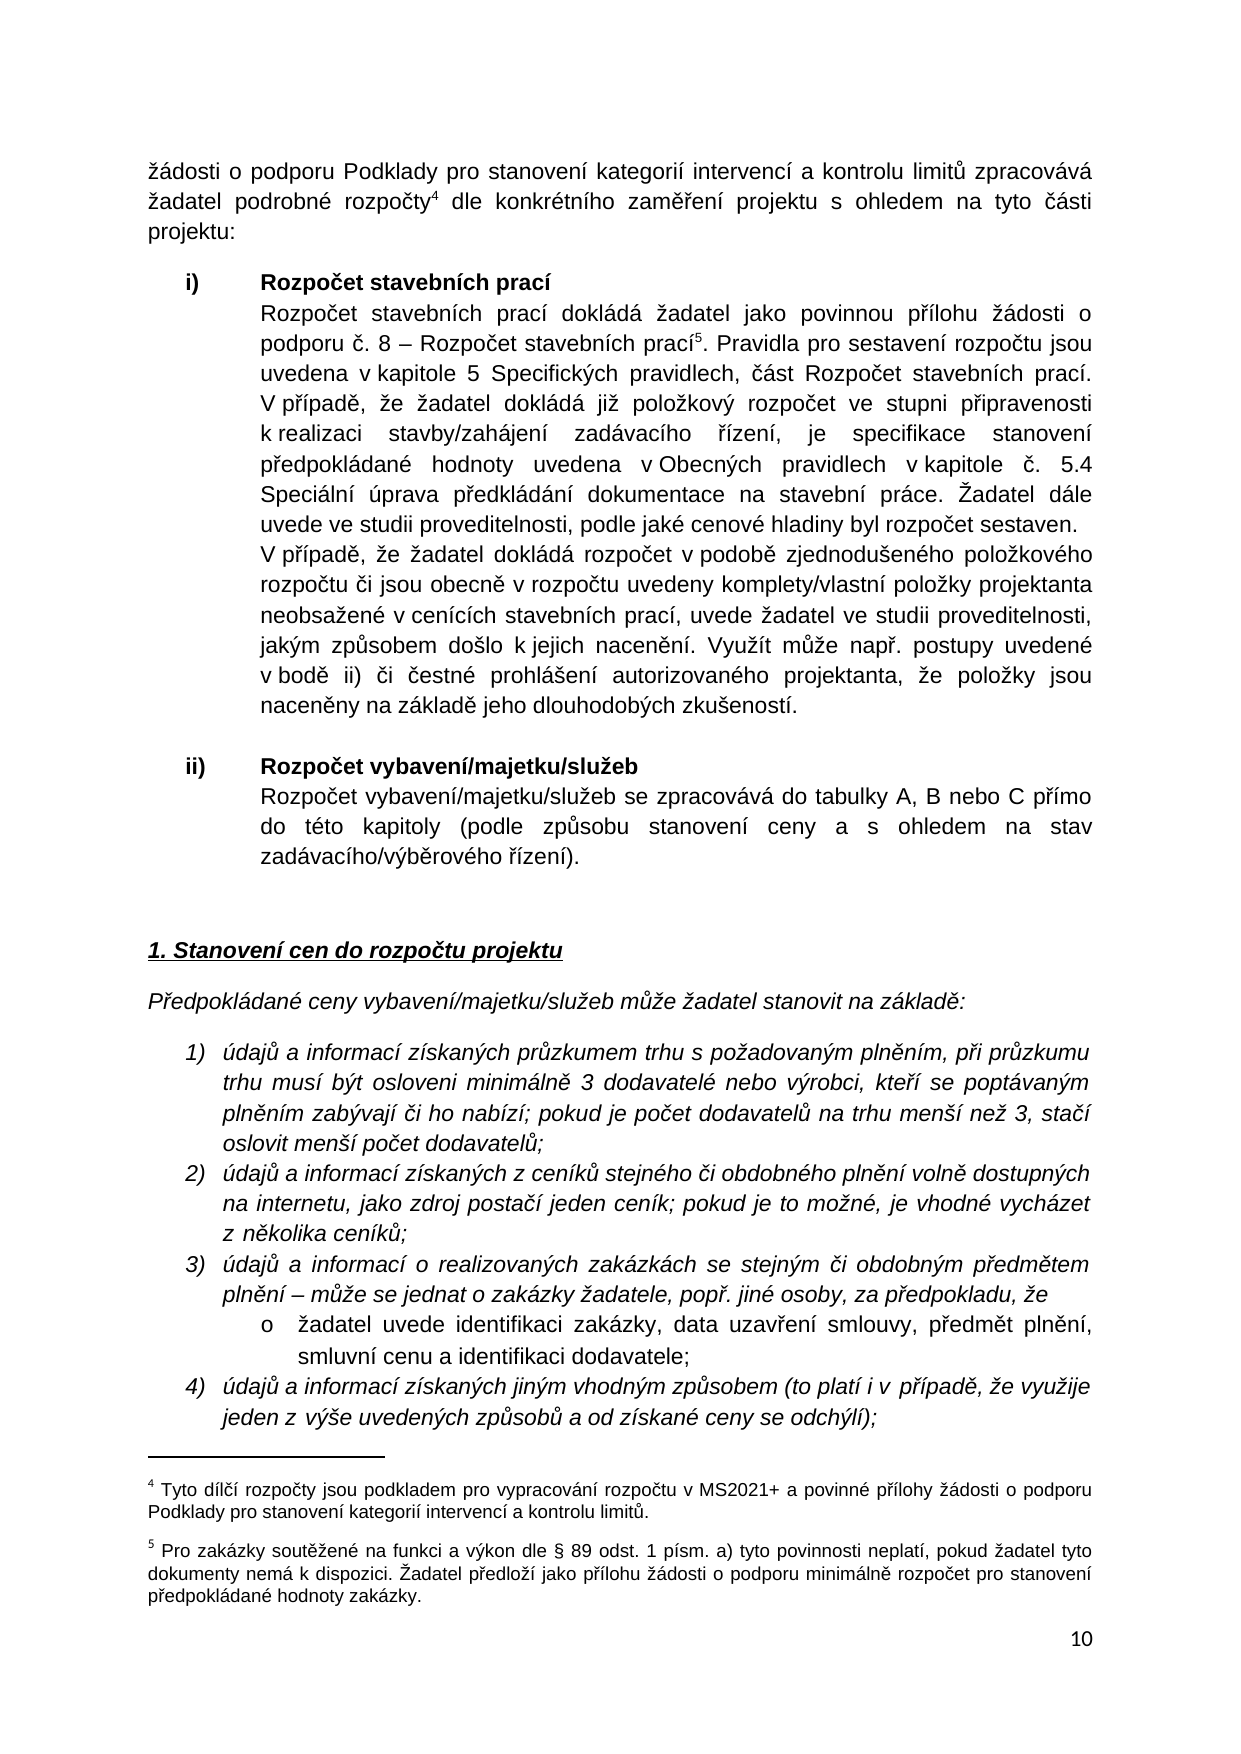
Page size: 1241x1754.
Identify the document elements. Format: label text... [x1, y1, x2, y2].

list údajů a informací o realizovaných zakázkách se stejným či obdobným předmětem plnění – může se jednat o zakázky žadatele, popř. jiné osoby, za předpokladu, že [185, 1251, 1093, 1307]
text V případě, že žadatel dokládá rozpočet v podobě zjednodušeného položkového rozpočtu či jsou obecně v rozpočtu uvedeny komplety/vlastní položky projektanta neobsažené v cenících stavebních prací, uvede žadatel ve studii proveditelnosti, jakým způsobem došlo k jejich nacenění. Využít může např. postupy uvedené v bodě ii) či čestné prohlášení autorizovaného projektanta, že položky jsou naceněny na základě jeho dlouhodobých zkušeností. [260, 541, 1093, 718]
list Rozpočet vybavení/majetku/služeb [185, 753, 1093, 779]
list údajů a informací získaných z ceníků stejného či obdobného plnění volně dostupných na internetu, jako zdroj postačí jeden ceník; pokud je to možné, je vhodné vycházet z několika ceníků; [185, 1160, 1093, 1247]
text Rozpočet vybavení/majetku/služeb se zpracovává do tabulky A, B nebo C přímo do této kapitoly (podle způsobu stanovení ceny a s ohledem na stav zadávacího/výběrového řízení). [260, 783, 1093, 869]
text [148, 158, 1093, 244]
list Rozpočet stavebních prací [185, 269, 1093, 296]
list údajů a informací získaných průzkumem trhu s požadovaným plněním, při průzkumu trhu musí být osloveni minimálně 3 dodavatelé nebo výrobci, kteří se poptávaným plněním zabývají či ho nabízí; pokud je počet dodavatelů na trhu menší než 3, stačí oslovit menší počet dodavatelů; [185, 1039, 1093, 1156]
text Rozpočet stavebních prací dokládá žadatel jako povinnou přílohu žádosti o podporu č. 8 – Rozpočet stavebních prací. Pravidla pro sestavení rozpočtu jsou uvedena v kapitole 5 Specifických pravidlech, část Rozpočet stavebních prací. V případě, že žadatel dokládá již položkový rozpočet ve stupni připravenosti k realizaci stavby/zahájení zadávacího řízení, je specifikace stanovení předpokládané hodnoty uvedena v Obecných pravidlech v kapitole č. 5.4 Speciální úprava předkládání dokumentace na stavební práce. Žadatel dále uvede ve studii proveditelnosti, podle jaké cenové hladiny byl rozpočet sestaven. [260, 299, 1093, 537]
text Předpokládané ceny vybavení/majetku/služeb může žadatel stanovit na základě: [148, 988, 1093, 1014]
text 1. Stanovení cen do rozpočtu projektu [148, 937, 1093, 963]
list údajů a informací získaných jiným vhodným způsobem (to platí i v případě, že využije jeden z výše uvedených způsobů a od získané ceny se odchýlí); [185, 1373, 1093, 1430]
list žadatel uvede identifikaci zakázky, data uzavření smlouvy, předmět plnění, smluvní cenu a identifikaci dodavatele; [260, 1311, 1093, 1369]
